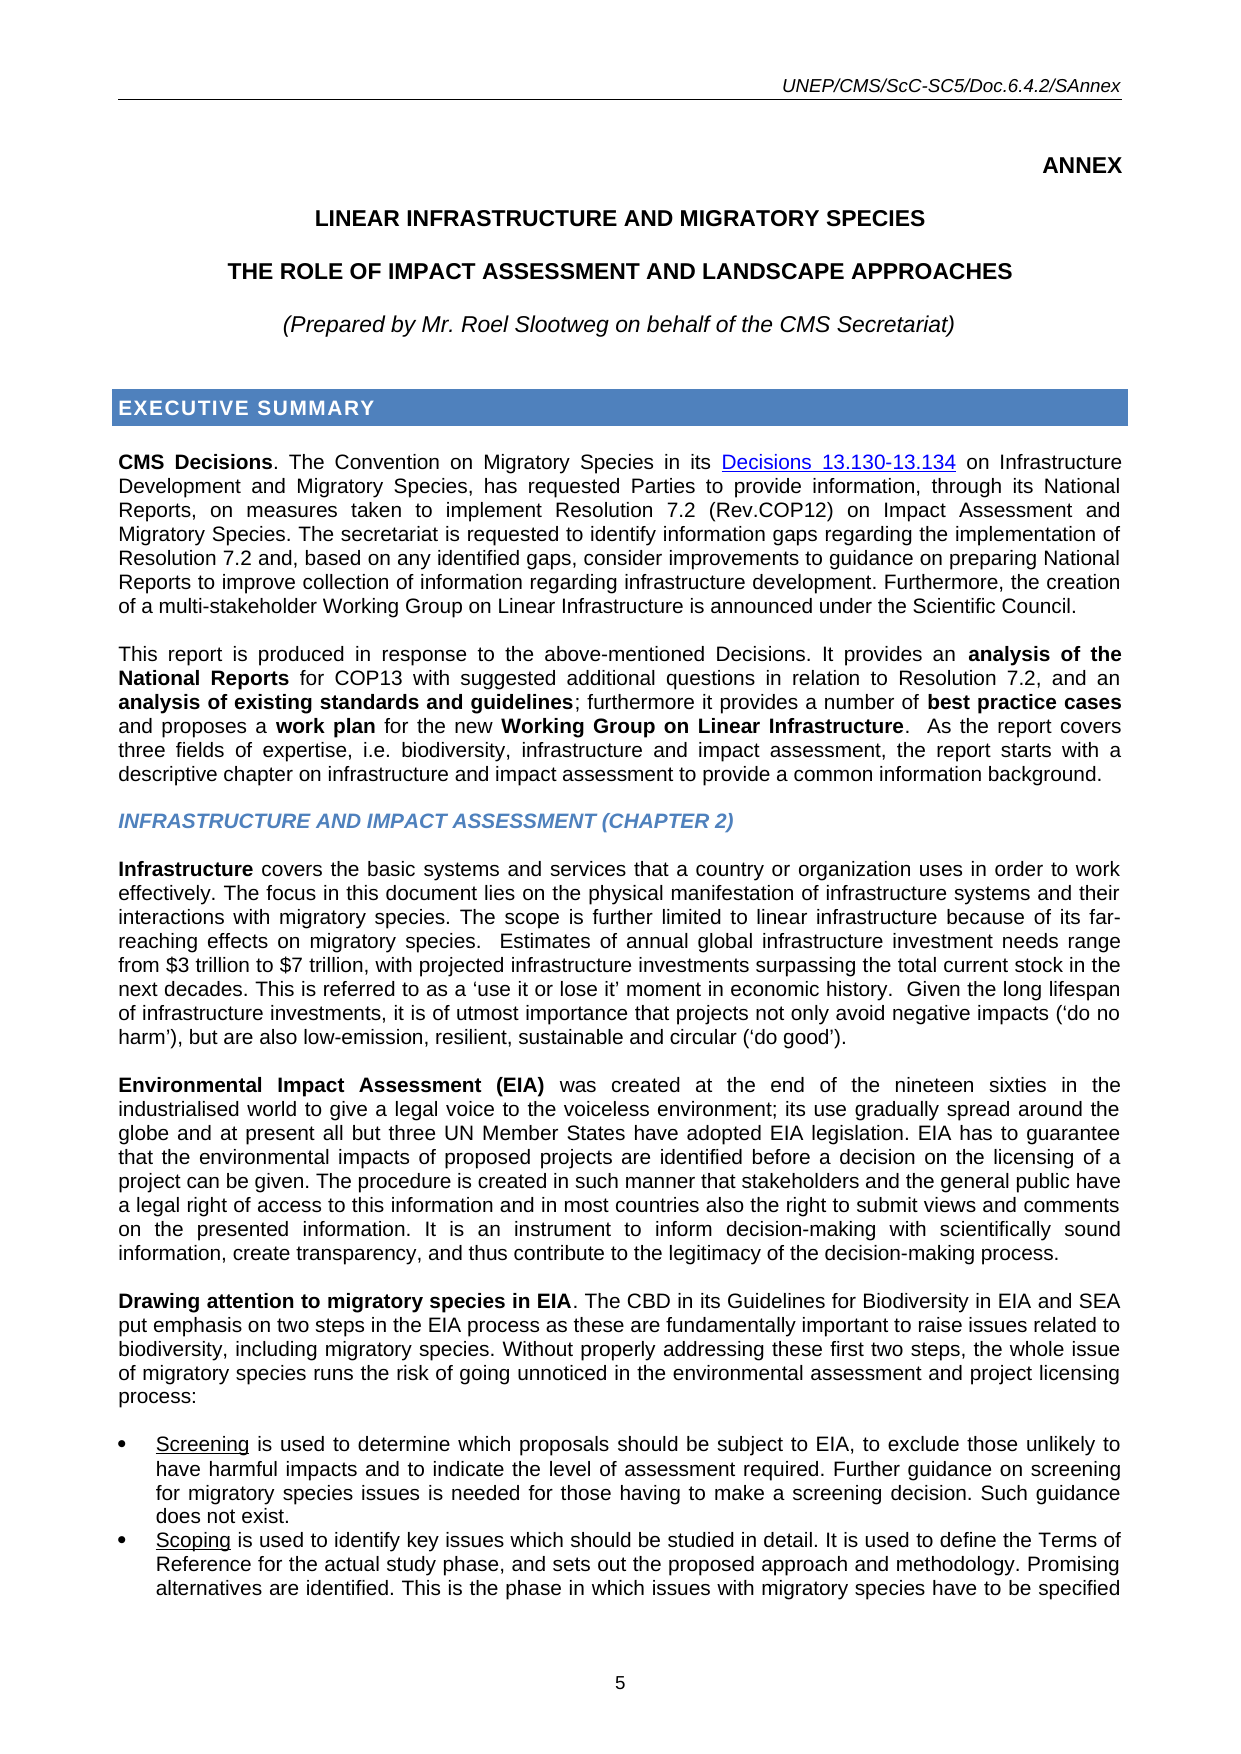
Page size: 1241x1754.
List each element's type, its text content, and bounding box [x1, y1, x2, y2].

text ANNEX [118, 152, 1122, 179]
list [118, 1528, 1122, 1600]
text (Prepared by Mr. Roel Slootweg on behalf of the CMS Secretariat) [118, 311, 1122, 337]
text Infrastructure covers the basic systems and services that a country or organization uses in order to work effectively. The focus in this document lies on the physical manifestation of infrastructure systems and their interactions with migratory species. The scope is further limited to linear infrastructure because of its far-reaching effects on migratory species. Estimates of annual global infrastructure investment needs range from $3 trillion to $7 trillion, with projected infrastructure investments surpassing the total current stock in the next decades. This is referred to as a ‘use it or lose it’ moment in economic history. Given the long lifespan of infrastructure investments, it is of utmost importance that projects not only avoid negative impacts (‘do no harm’), but are also low-emission, resilient, sustainable and circular (‘do good’). [118, 857, 1122, 1049]
text THE ROLE OF IMPACT ASSESSMENT AND LANDSCAPE APPROACHES [118, 258, 1122, 284]
text Executive Summary [118, 396, 1122, 420]
text This report is produced in response to the above-mentioned Decisions. It provides an analysis of the National Reports for COP13 with suggested additional questions in relation to Resolution 7.2, and an analysis of existing standards and guidelines; furthermore it provides a number of best practice cases and proposes a work plan for the new Working Group on Linear Infrastructure. As the report covers three fields of expertise, i.e. biodiversity, infrastructure and impact assessment, the report starts with a descriptive chapter on infrastructure and impact assessment to provide a common information background. [118, 642, 1122, 785]
text Infrastructure and impact assessment (Chapter 2) [118, 809, 1122, 833]
text LINEAR INFRASTRUCTURE AND MIGRATORY SPECIES [118, 205, 1122, 231]
text Drawing attention to migratory species in EIA. The CBD in its Guidelines for Biodiversity in EIA and SEA put emphasis on two steps in the EIA process as these are fundamentally important to raise issues related to biodiversity, including migratory species. Without properly addressing these first two steps, the whole issue of migratory species runs the risk of going unnoticed in the environmental assessment and project licensing process: [118, 1288, 1122, 1408]
text Environmental Impact Assessment (EIA) was created at the end of the nineteen sixties in the industrialised world to give a legal voice to the voiceless environment; its use gradually spread around the globe and at present all but three UN Member States have adopted EIA legislation. EIA has to guarantee that the environmental impacts of proposed projects are identified before a decision on the licensing of a project can be given. The procedure is created in such manner that stakeholders and the general public have a legal right of access to this information and in most countries also the right to submit views and comments on the presented information. It is an instrument to inform decision-making with scientifically sound information, create transparency, and thus contribute to the legitimacy of the decision-making process. [118, 1073, 1122, 1264]
text CMS Decisions. The Convention on Migratory Species in its Decisions 13.130-13.134 on Infrastructure Development and Migratory Species, has requested Parties to provide information, through its National Reports, on measures taken to implement Resolution 7.2 (Rev.COP12) on Impact Assessment and Migratory Species. The secretariat is requested to identify information gaps regarding the implementation of Resolution 7.2 and, based on any identified gaps, consider improvements to guidance on preparing National Reports to improve collection of information regarding infrastructure development. Furthermore, the creation of a multi-stakeholder Working Group on Linear Infrastructure is announced under the Scientific Council. [118, 450, 1122, 618]
list Screening is used to determine which proposals should be subject to EIA, to exclude those unlikely to have harmful impacts and to indicate the level of assessment required. Further guidance on screening for migratory species issues is needed for those having to make a screening decision. Such guidance does not exist. [118, 1432, 1122, 1528]
